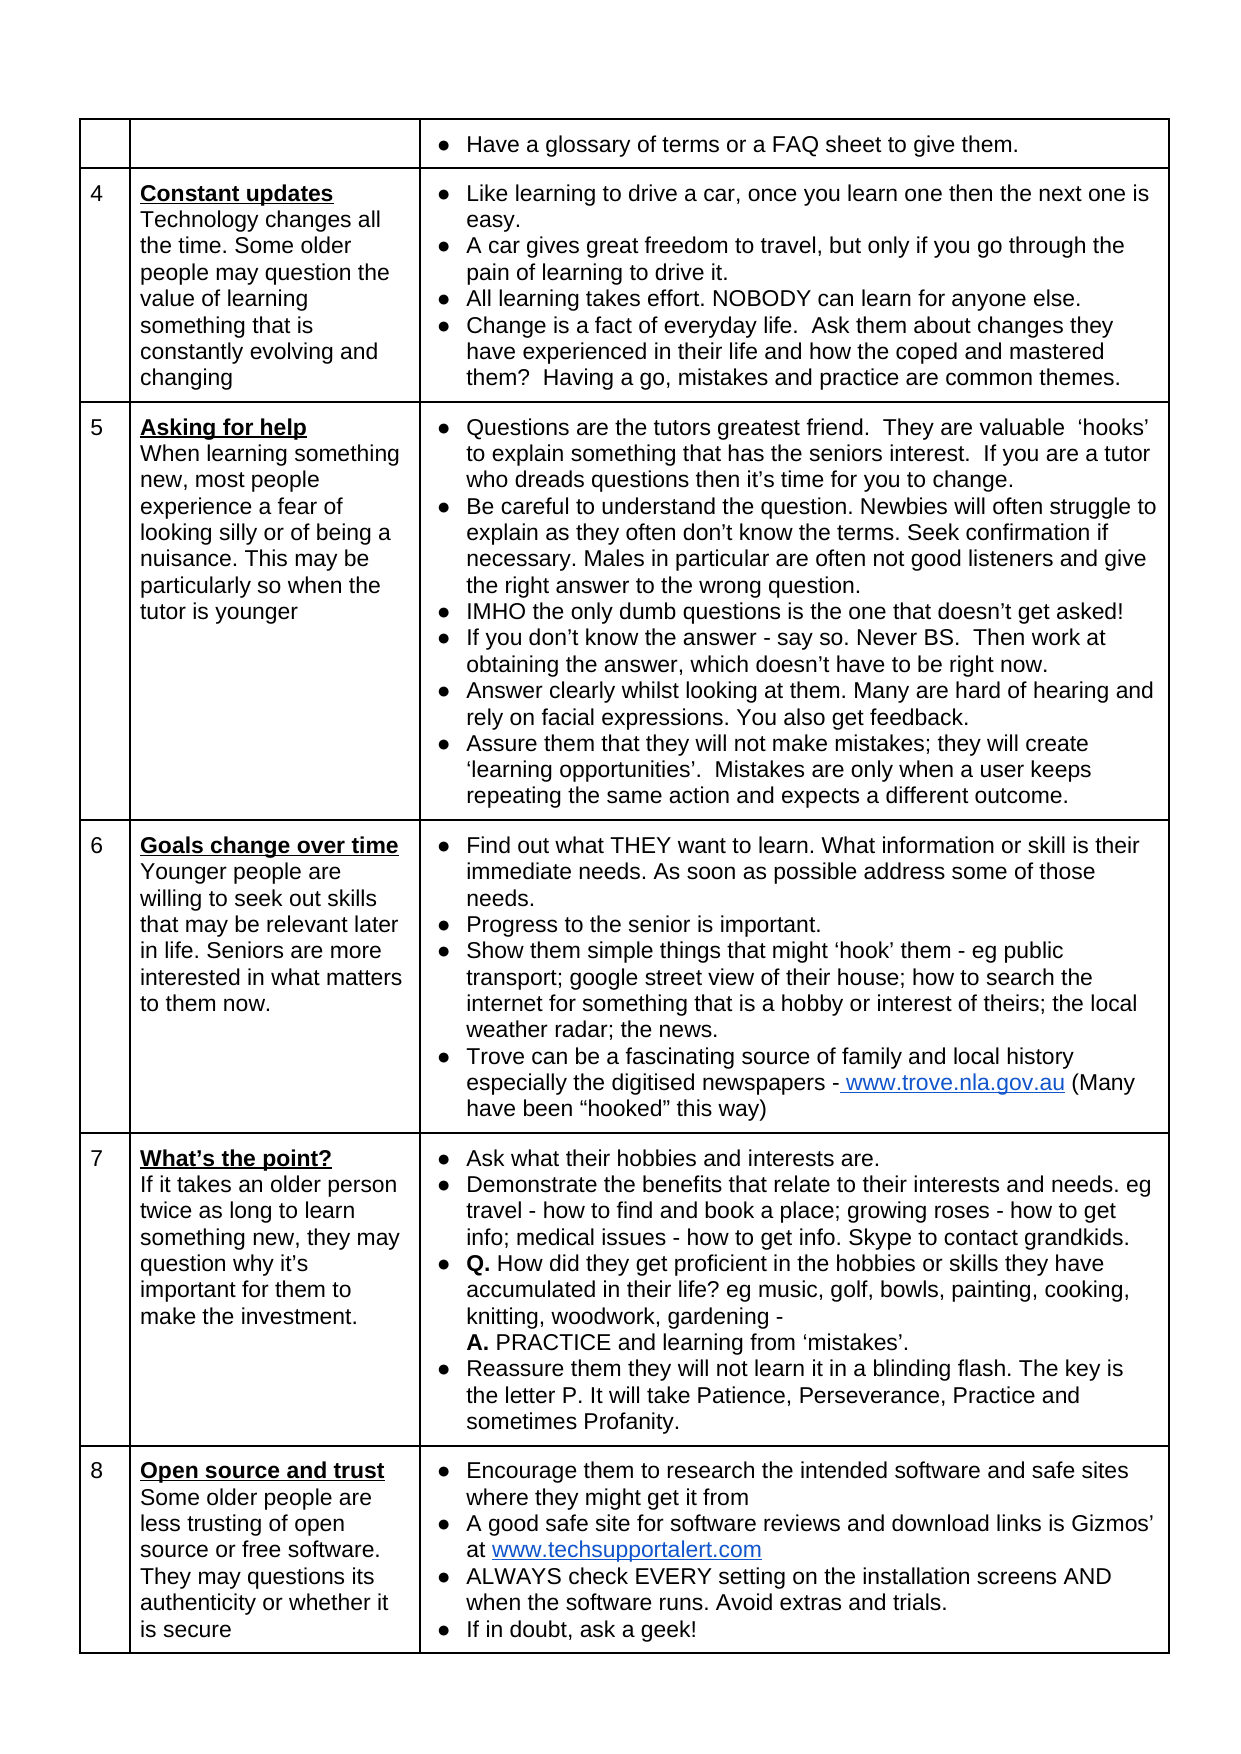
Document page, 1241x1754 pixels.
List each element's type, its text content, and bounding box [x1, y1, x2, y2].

table_cell Open source and trust Some older people are less trusting of open source or free software. They may questions its authenticity or whether it is secure [131, 1447, 419, 1652]
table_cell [131, 120, 419, 167]
table_cell Like learning to drive a car, once you learn one then the next one is easy. A car gives great freedom to travel, but only if you go through the pain of learning to drive it. All learning takes effort. NOBODY can learn for anyone else. Change is a fact of everyday life. Ask them about changes they have experienced in their life and how the coped and mastered them? Having a go, mistakes and practice are common themes. [421, 169, 1168, 401]
table_cell 5 [81, 403, 129, 819]
table_cell 4 [81, 169, 129, 401]
table_cell Questions are the tutors greatest friend. They are valuable ‘hooks’ to explain something that has the seniors interest. If you are a tutor who dreads questions then it’s time for you to change. Be careful to understand the question. Newbies will often struggle to explain as they often don’t know the terms. Seek confirmation if necessary. Males in particular are often not good listeners and give the right answer to the wrong question. IMHO the only dumb questions is the one that doesn’t get asked! If you don’t know the answer - say so. Never BS. Then work at obtaining the answer, which doesn’t have to be right now. Answer clearly whilst looking at them. Many are hard of hearing and rely on facial expressions. You also get feedback. Assure them that they will not make mistakes; they will create ‘learning opportunities’. Mistakes are only when a user keeps repeating the same action and expects a different outcome. [421, 403, 1168, 819]
table_cell Asking for help When learning something new, most people experience a fear of looking silly or of being a nuisance. This may be particularly so when the tutor is younger [131, 403, 419, 819]
table_cell Goals change over time Younger people are willing to seek out skills that may be relevant later in life. Seniors are more interested in what matters to them now. [131, 821, 419, 1132]
table_cell Find out what THEY want to learn. What information or skill is their immediate needs. As soon as possible address some of those needs. Progress to the senior is important. Show them simple things that might ‘hook’ them - eg public transport; google street view of their house; how to search the internet for something that is a hobby or interest of theirs; the local weather radar; the news. Trove can be a fascinating source of family and local history especially the digitised newspapers - www.trove.nla.gov.au (Many have been “hooked” this way) [421, 821, 1168, 1132]
table_cell 7 [81, 1134, 129, 1445]
table_cell Encourage them to research the intended software and safe sites where they might get it from A good safe site for software reviews and download links is Gizmos’ at www.techsupportalert.com ALWAYS check EVERY setting on the installation screens AND when the software runs. Avoid extras and trials. If in doubt, ask a geek! [421, 1447, 1168, 1652]
table_cell What’s the point? If it takes an older person twice as long to learn something new, they may question why it’s important for them to make the investment. [131, 1134, 419, 1445]
table_cell 3 [81, 120, 129, 167]
table_cell 6 [81, 821, 129, 1132]
table_cell Ask what their hobbies and interests are. Demonstrate the benefits that relate to their interests and needs. eg travel - how to find and book a place; growing roses - how to get info; medical issues - how to get info. Skype to contact grandkids. Q. How did they get proficient in the hobbies or skills they have accumulated in their life? eg music, golf, bowls, painting, cooking, knitting, woodwork, gardening - A. PRACTICE and learning from ‘mistakes’. Reassure them they will not learn it in a blinding flash. The key is the letter P. It will take Patience, Perseverance, Practice and sometimes Profanity. [421, 1134, 1168, 1445]
table_cell 8 [81, 1447, 129, 1652]
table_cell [421, 120, 1168, 167]
table_cell Constant updates Technology changes all the time. Some older people may question the value of learning something that is constantly evolving and changing [131, 169, 419, 401]
